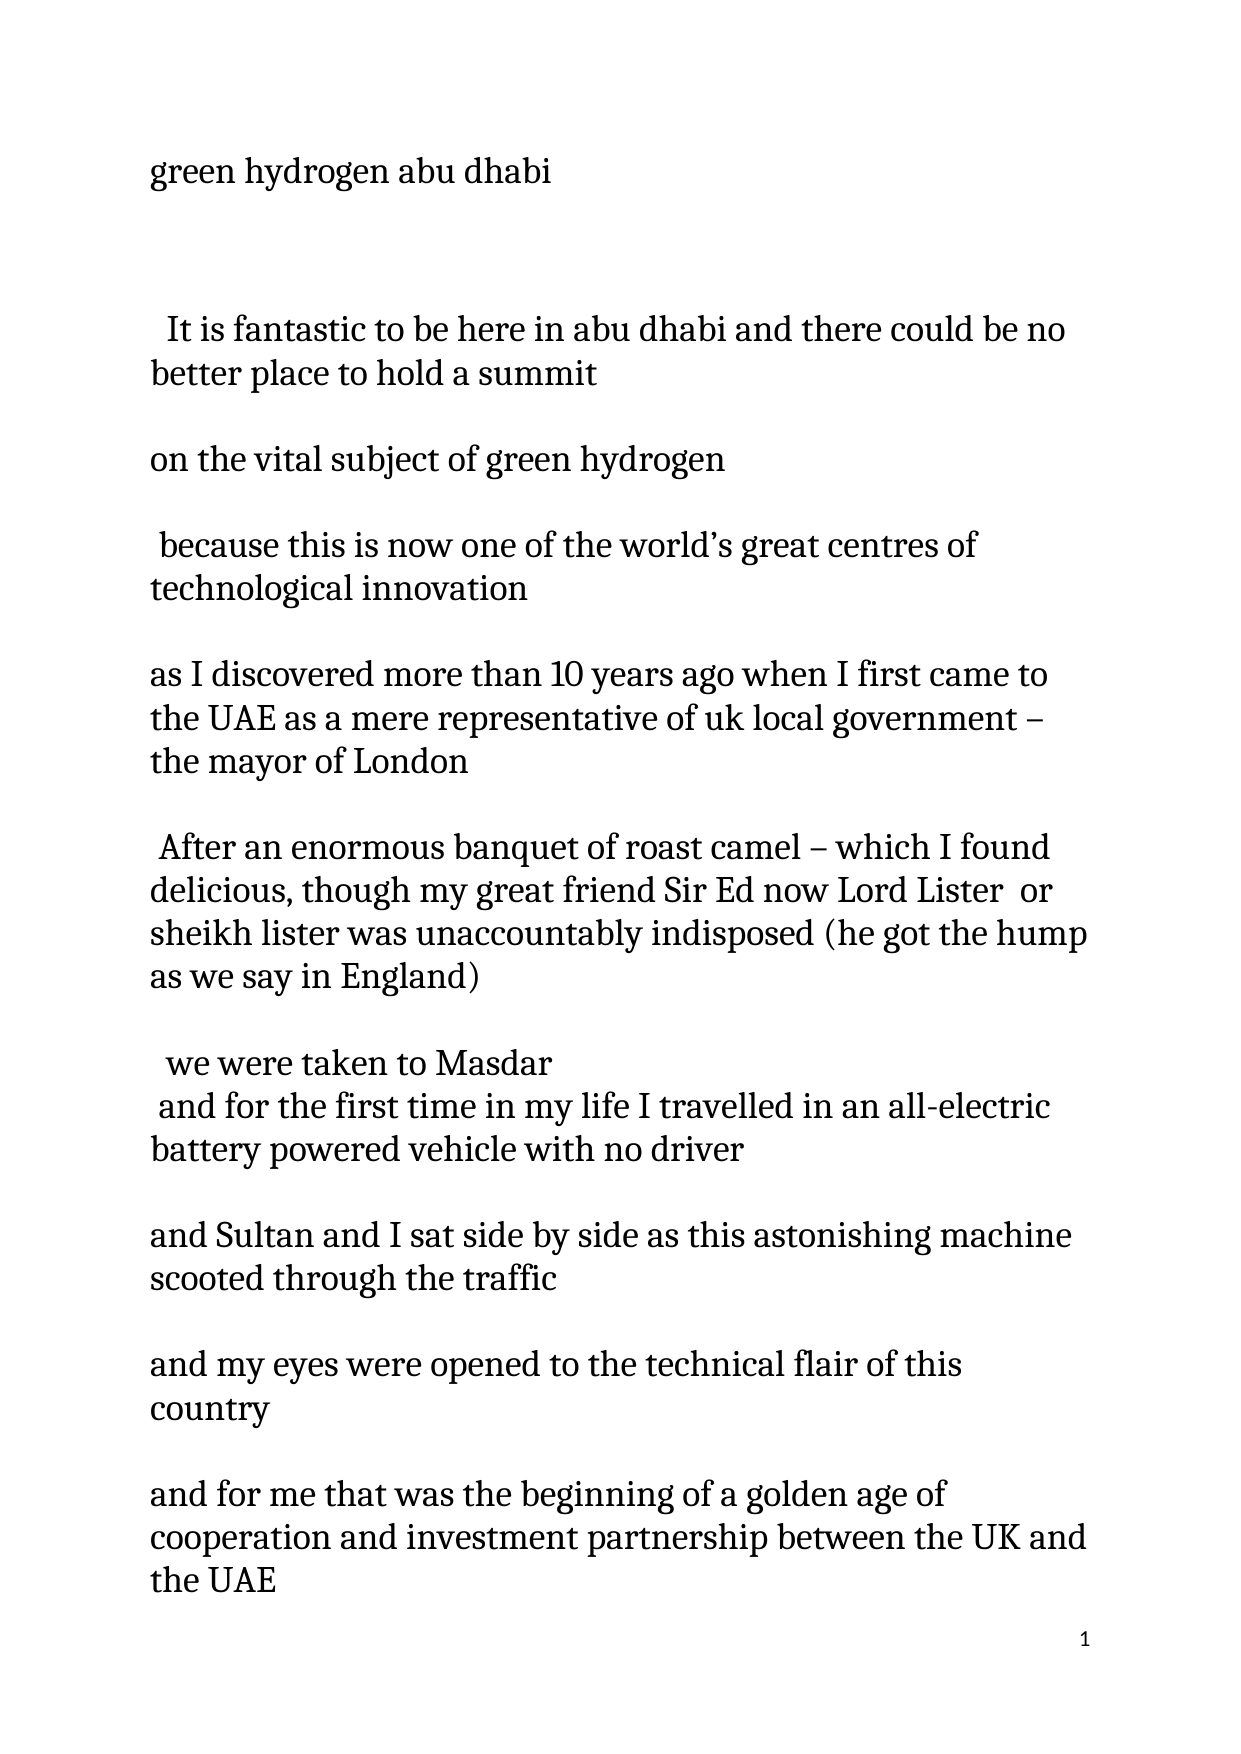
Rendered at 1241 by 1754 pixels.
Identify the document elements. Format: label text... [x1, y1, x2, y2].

text and for the first time in my life I travelled in an all-electric battery powered vehicle with no driver [150, 1084, 1090, 1171]
text as I discovered more than 10 years ago when I first came to the UAE as a mere representative of uk local government – the mayor of London [150, 653, 1090, 782]
text we were taken to Masdar [150, 1041, 1090, 1084]
text It is fantastic to be here in abu dhabi and there could be no better place to hold a summit [150, 308, 1090, 394]
text and for me that was the beginning of a golden age of cooperation and investment partnership between the UK and the UAE [150, 1472, 1090, 1602]
text After an enormous banquet of roast camel – which I found delicious, though my great friend Sir Ed now Lord Lister or sheikh lister was unaccountably indisposed (he got the hump as we say in England) [150, 826, 1090, 998]
text on the vital subject of green hydrogen [150, 437, 1090, 481]
text and Sultan and I sat side by side as this astonishing machine scooted through the traffic [150, 1214, 1090, 1300]
text because this is now one of the world’s great centres of technological innovation [150, 524, 1090, 610]
text and my eyes were opened to the technical flair of this country [150, 1343, 1090, 1429]
text green hydrogen abu dhabi [150, 150, 1090, 193]
